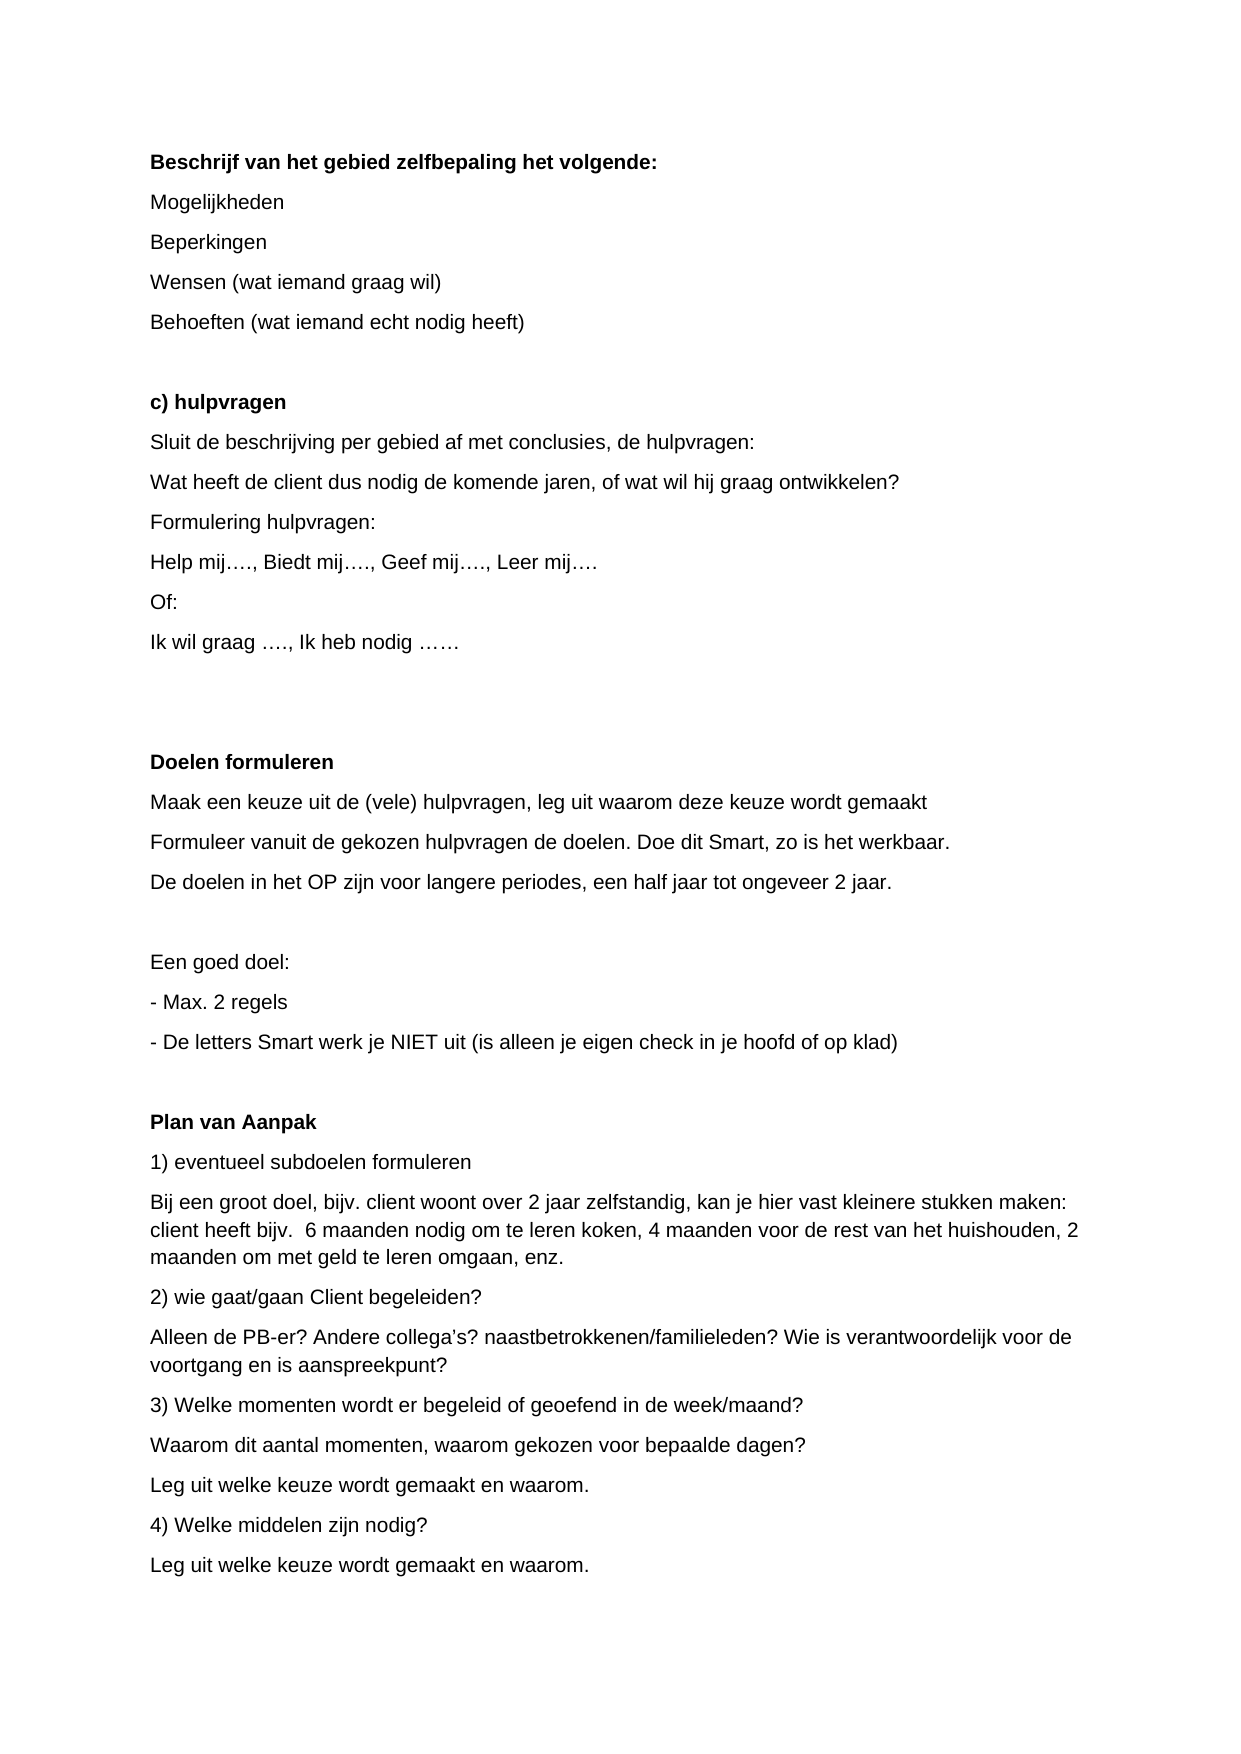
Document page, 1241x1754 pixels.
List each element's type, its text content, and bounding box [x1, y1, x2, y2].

text Wat heeft de client dus nodig de komende jaren, of wat wil hij graag ontwikkelen? [150, 470, 1090, 494]
text Beperkingen [150, 230, 1090, 254]
text Bij een groot doel, bijv. client woont over 2 jaar zelfstandig, kan je hier vast kleinere stukken maken: client heeft bijv. 6 maanden nodig om te leren koken, 4 maanden voor de rest van het huishouden, 2 maanden om met geld te leren omgaan, enz. [150, 1190, 1090, 1269]
text Wensen (wat iemand graag wil) [150, 270, 1090, 294]
text 2) wie gaat/gaan Client begeleiden? [150, 1285, 1090, 1309]
text 4) Welke middelen zijn nodig? [150, 1512, 1090, 1536]
text - De letters Smart werk je NIET uit (is alleen je eigen check in je hoofd of op klad) [150, 1030, 1090, 1054]
text Waarom dit aantal momenten, waarom gekozen voor bepaalde dagen? [150, 1432, 1090, 1456]
text Help mij…., Biedt mij…., Geef mij…., Leer mij…. [150, 550, 1090, 574]
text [150, 1552, 1090, 1576]
text Sluit de beschrijving per gebied af met conclusies, de hulpvragen: [150, 430, 1090, 454]
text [150, 1472, 1090, 1496]
text Doelen formuleren [150, 750, 1090, 774]
text Maak een keuze uit de (vele) hulpvragen, leg uit waarom deze keuze wordt gemaakt [150, 790, 1090, 814]
text Plan van Aanpak [150, 1110, 1090, 1134]
text Of: [150, 590, 1090, 614]
text De doelen in het OP zijn voor langere periodes, een half jaar tot ongeveer 2 jaar. [150, 870, 1090, 894]
text Mogelijkheden [150, 190, 1090, 214]
text Een goed doel: [150, 950, 1090, 974]
text Formulering hulpvragen: [150, 510, 1090, 534]
text Behoeften (wat iemand echt nodig heeft) [150, 310, 1090, 334]
text Ik wil graag …., Ik heb nodig …… [150, 630, 1090, 654]
text Formuleer vanuit de gekozen hulpvragen de doelen. Doe dit Smart, zo is het werkbaar. [150, 830, 1090, 854]
text - Max. 2 regels [150, 990, 1090, 1014]
text Beschrijf van het gebied zelfbepaling het volgende: [150, 150, 1090, 174]
text c) hulpvragen [150, 390, 1090, 414]
text 3) Welke momenten wordt er begeleid of geoefend in de week/maand? [150, 1392, 1090, 1416]
text 1) eventueel subdoelen formuleren [150, 1150, 1090, 1174]
text Alleen de PB-er? Andere collega’s? naastbetrokkenen/familieleden? Wie is verantwoordelijk voor de voortgang en is aanspreekpunt? [150, 1325, 1090, 1376]
